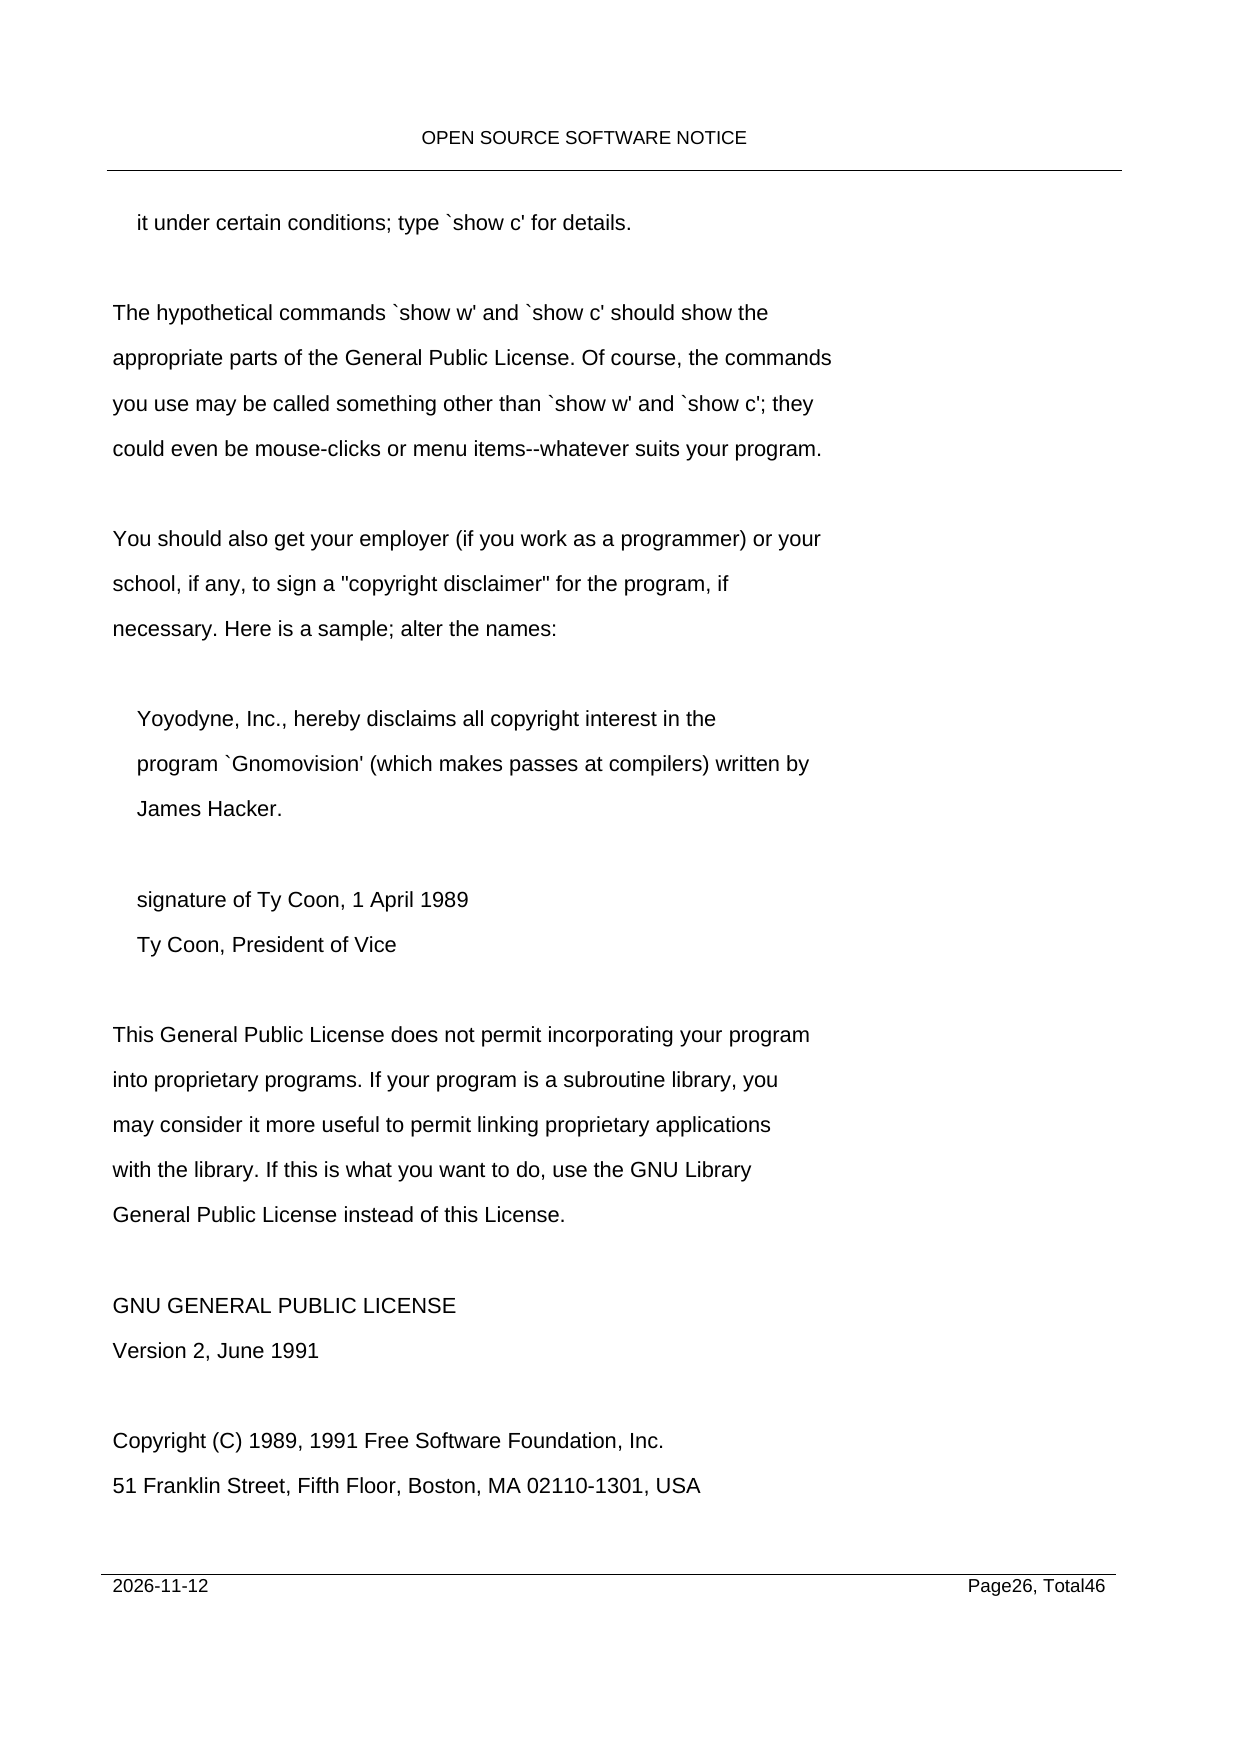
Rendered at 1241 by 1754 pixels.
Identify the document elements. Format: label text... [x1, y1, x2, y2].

text This General Public License does not permit incorporating your program [112, 1018, 1128, 1051]
text Yoyodyne, Inc., hereby disclaims all copyright interest in the [112, 702, 1128, 735]
text it under certain conditions; type `show c' for details. [112, 206, 1128, 239]
text General Public License instead of this License. [112, 1199, 1128, 1231]
text school, if any, to sign a "copyright disclaimer" for the program, if [112, 567, 1128, 600]
text necessary. Here is a sample; alter the names: [112, 612, 1128, 645]
text program `Gnomovision' (which makes passes at compilers) written by [112, 748, 1128, 780]
text with the library. If this is what you want to do, use the GNU Library [112, 1153, 1128, 1186]
text You should also get your employer (if you work as a programmer) or your [112, 522, 1128, 554]
text Ty Coon, President of Vice [112, 928, 1128, 961]
text you use may be called something other than `show w' and `show c'; they [112, 387, 1128, 419]
text may consider it more useful to permit linking proprietary applications [112, 1108, 1128, 1141]
text could even be mouse-clicks or menu items--whatever suits your program. [112, 432, 1128, 464]
text James Hacker. [112, 793, 1128, 825]
text 51 Franklin Street, Fifth Floor, Boston, MA 02110-1301, USA [112, 1469, 1128, 1502]
text into proprietary programs. If your program is a subroutine library, you [112, 1063, 1128, 1096]
text Version 2, June 1991 [112, 1334, 1128, 1366]
text appropriate parts of the General Public License. Of course, the commands [112, 342, 1128, 374]
text signature of Ty Coon, 1 April 1989 [112, 883, 1128, 915]
text The hypothetical commands `show w' and `show c' should show the [112, 297, 1128, 329]
text Copyright (C) 1989, 1991 Free Software Foundation, Inc. [112, 1424, 1128, 1457]
text GNU GENERAL PUBLIC LICENSE [112, 1289, 1128, 1321]
